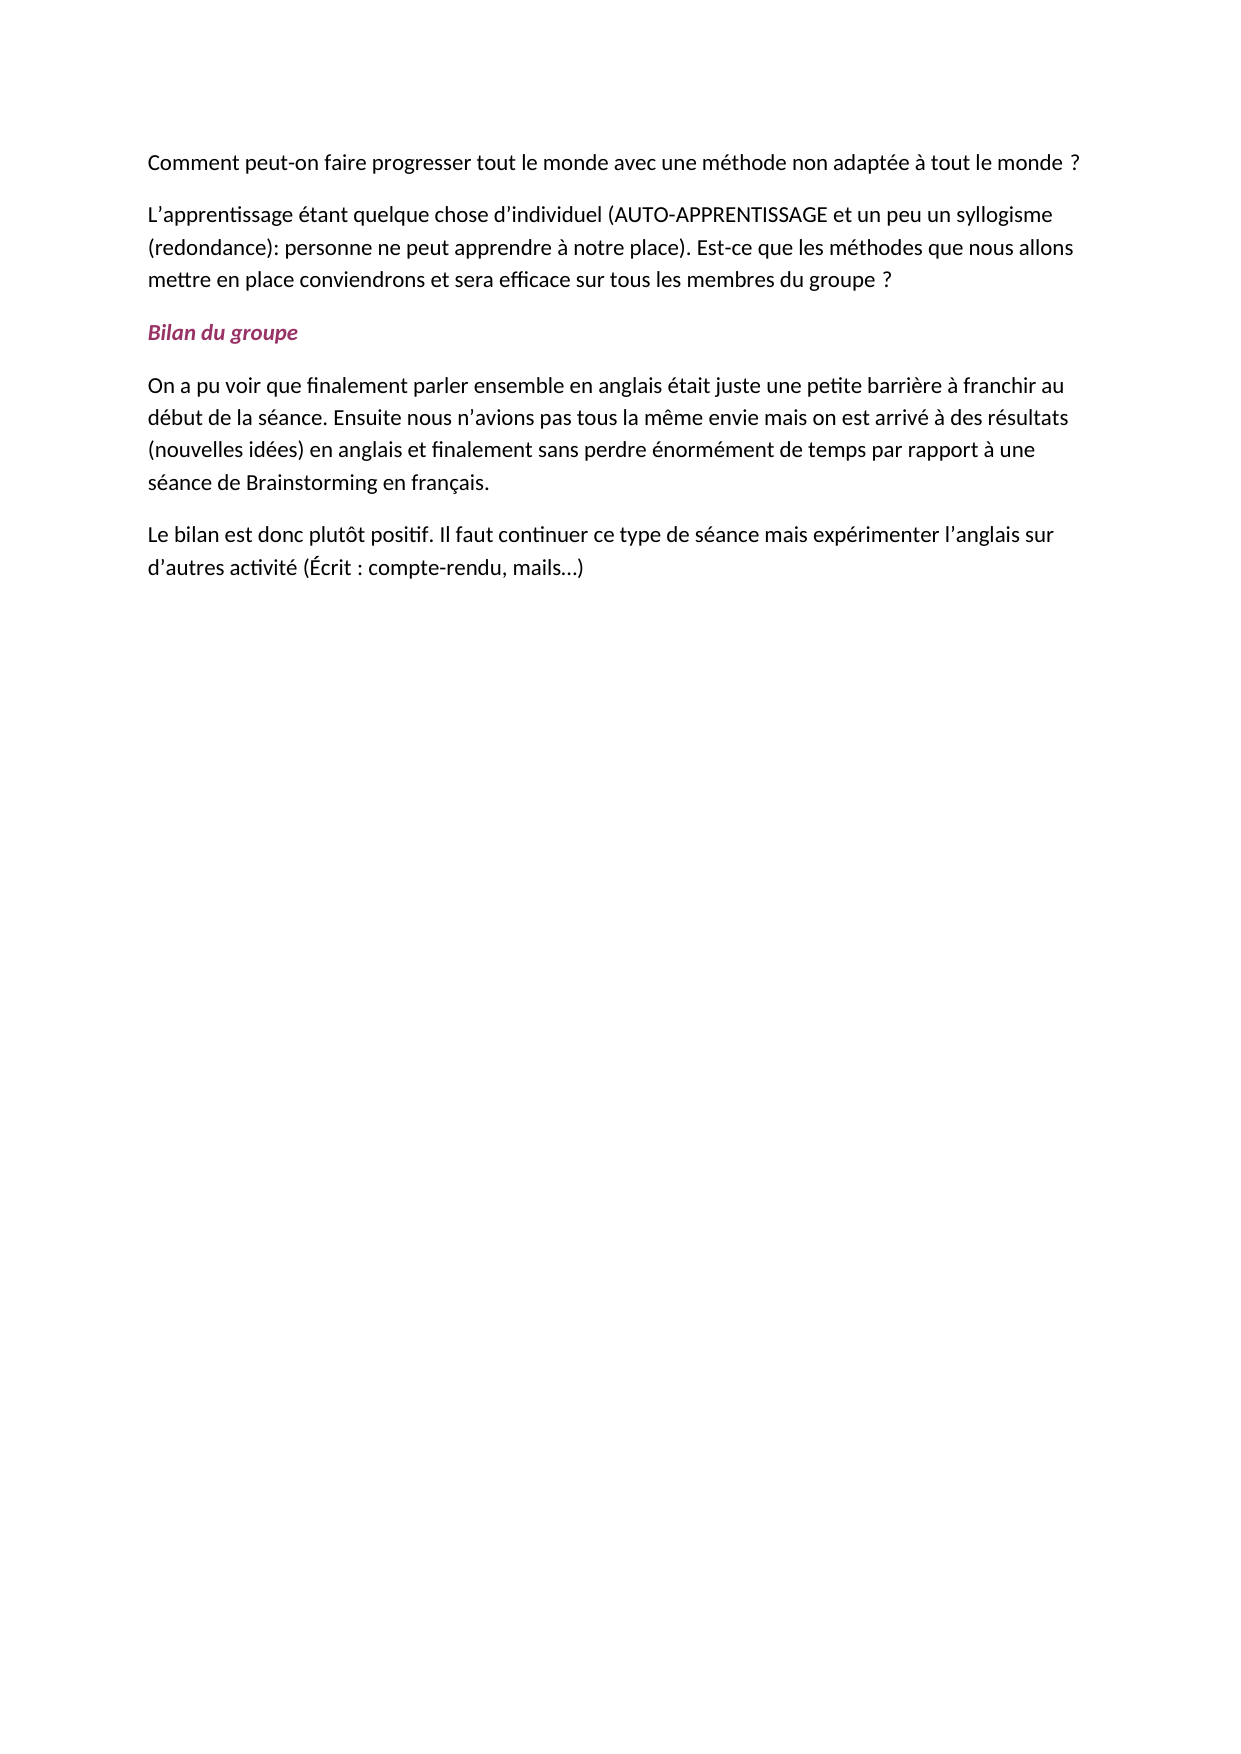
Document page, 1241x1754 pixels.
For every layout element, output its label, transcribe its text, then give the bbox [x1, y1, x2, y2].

text Bilan du groupe [148, 318, 1093, 346]
text On a pu voir que finalement parler ensemble en anglais était juste une petite barrière à franchir au début de la séance. Ensuite nous n’avions pas tous la même envie mais on est arrivé à des résultats (nouvelles idées) en anglais et finalement sans perdre énormément de temps par rapport à une séance de Brainstorming en français. [148, 371, 1093, 496]
text L’apprentissage étant quelque chose d’individuel (AUTO-APPRENTISSAGE et un peu un syllogisme (redondance): personne ne peut apprendre à notre place). Est-ce que les méthodes que nous allons mettre en place conviendrons et sera efficace sur tous les membres du groupe ? [148, 201, 1093, 293]
text Le bilan est donc plutôt positif. Il faut continuer ce type de séance mais expérimenter l’anglais sur d’autres activité (Écrit : compte-rendu, mails…) [148, 521, 1093, 581]
text Comment peut-on faire progresser tout le monde avec une méthode non adaptée à tout le monde ? [148, 148, 1093, 176]
